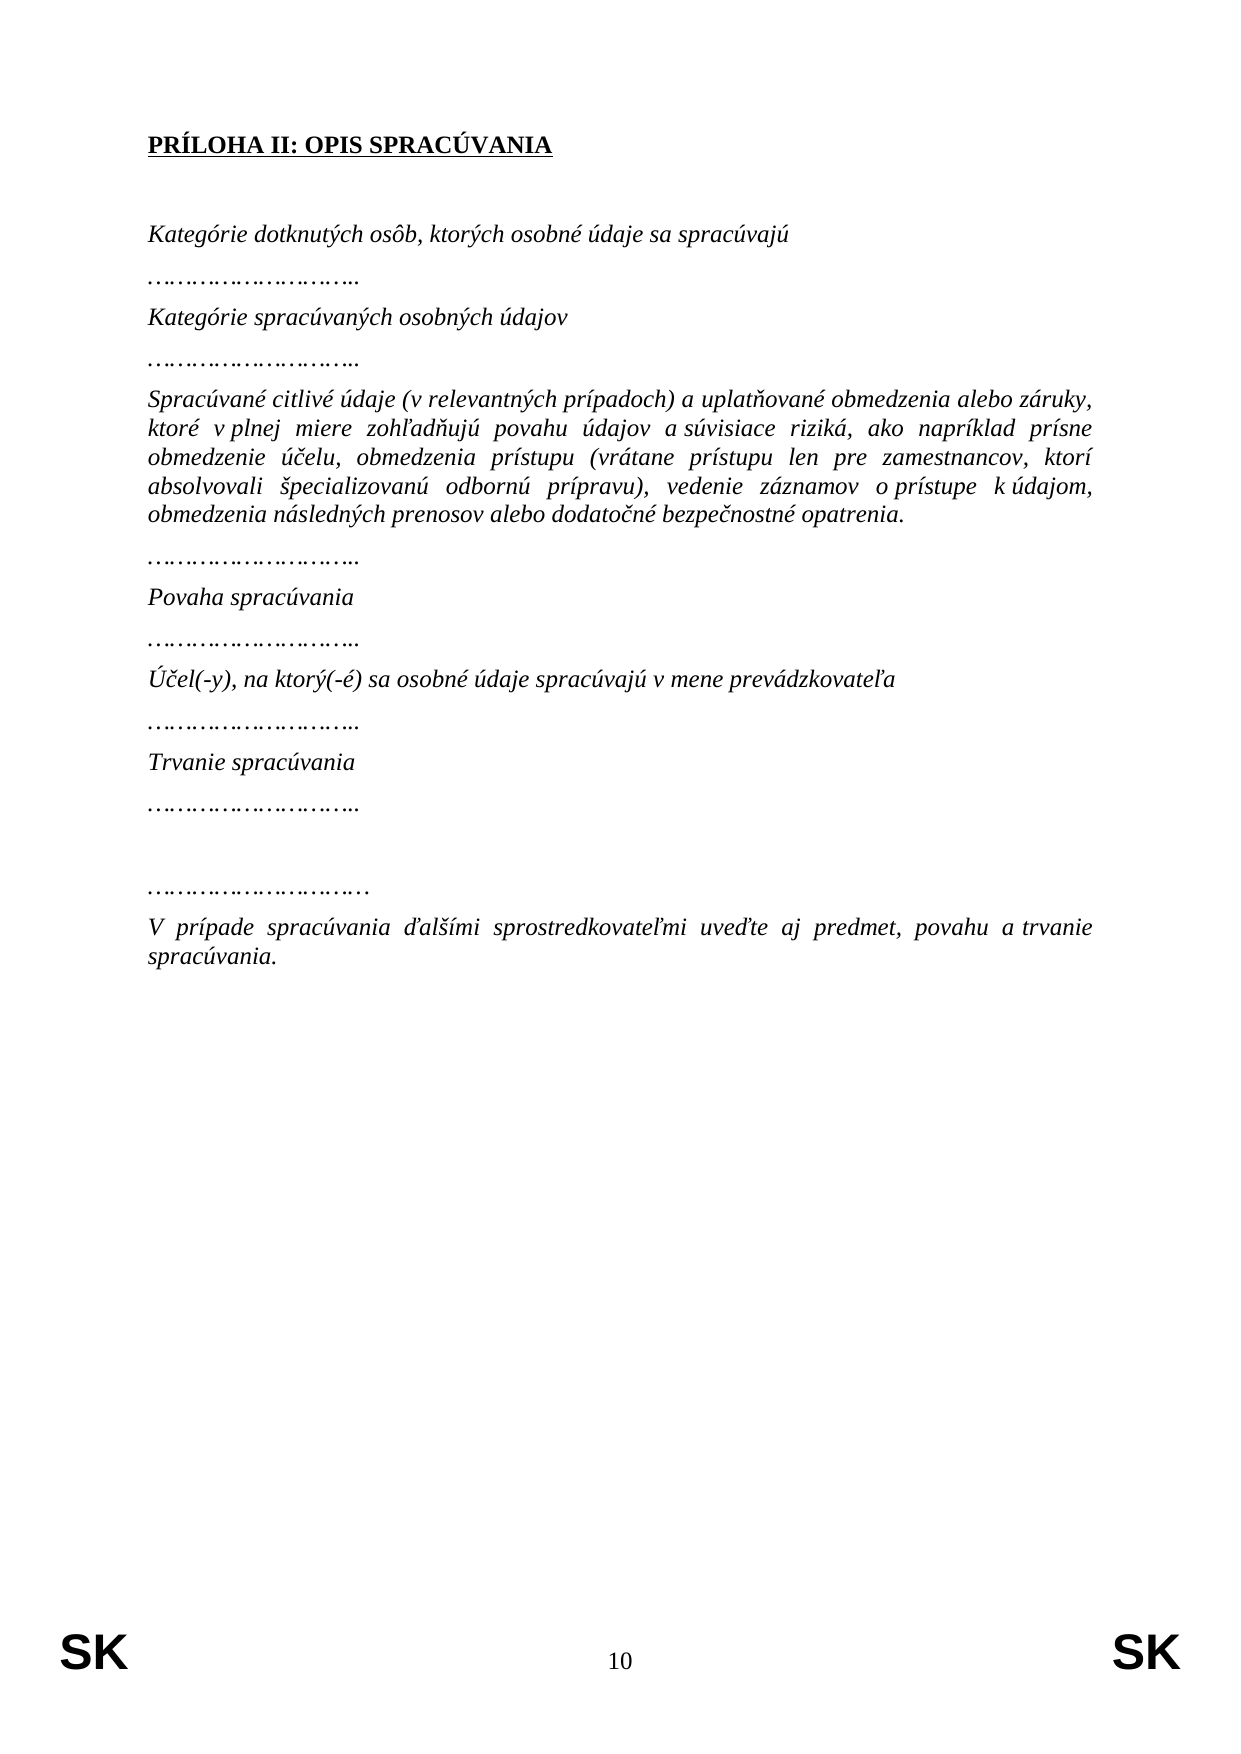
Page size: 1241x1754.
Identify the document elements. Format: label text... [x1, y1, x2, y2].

text PRÍLOHA II: OPIS SPRACÚVANIA [148, 131, 1093, 159]
text Spracúvané citlivé údaje (v relevantných prípadoch) a uplatňované obmedzenia alebo záruky, ktoré v plnej miere zohľadňujú povahu údajov a súvisiace riziká, ako napríklad prísne obmedzenie účelu, obmedzenia prístupu (vrátane prístupu len pre zamestnancov, ktorí absolvovali špecializovanú odbornú prípravu), vedenie záznamov o prístupe k údajom, obmedzenia následných prenosov alebo dodatočné bezpečnostné opatrenia. [148, 384, 1093, 528]
text Trvanie spracúvania [148, 747, 1093, 776]
text ……………………….. [148, 788, 1093, 817]
text V prípade spracúvania ďalšími sprostredkovateľmi uveďte aj predmet, povahu a trvanie spracúvania. [148, 912, 1093, 969]
text Kategórie spracúvaných osobných údajov [148, 302, 1093, 331]
text ……………………….. [148, 541, 1093, 569]
text ……………………….. [148, 343, 1093, 372]
text ……………………….. [148, 623, 1093, 652]
text ……………………….. [148, 706, 1093, 734]
text ………………………… [148, 871, 1093, 899]
text ……………………….. [148, 261, 1093, 289]
text Povaha spracúvania [148, 582, 1093, 611]
text Účel(-y), na ktorý(-é) sa osobné údaje spracúvajú v mene prevádzkovateľa [148, 664, 1093, 693]
text Kategórie dotknutých osôb, ktorých osobné údaje sa spracúvajú [148, 219, 1093, 248]
